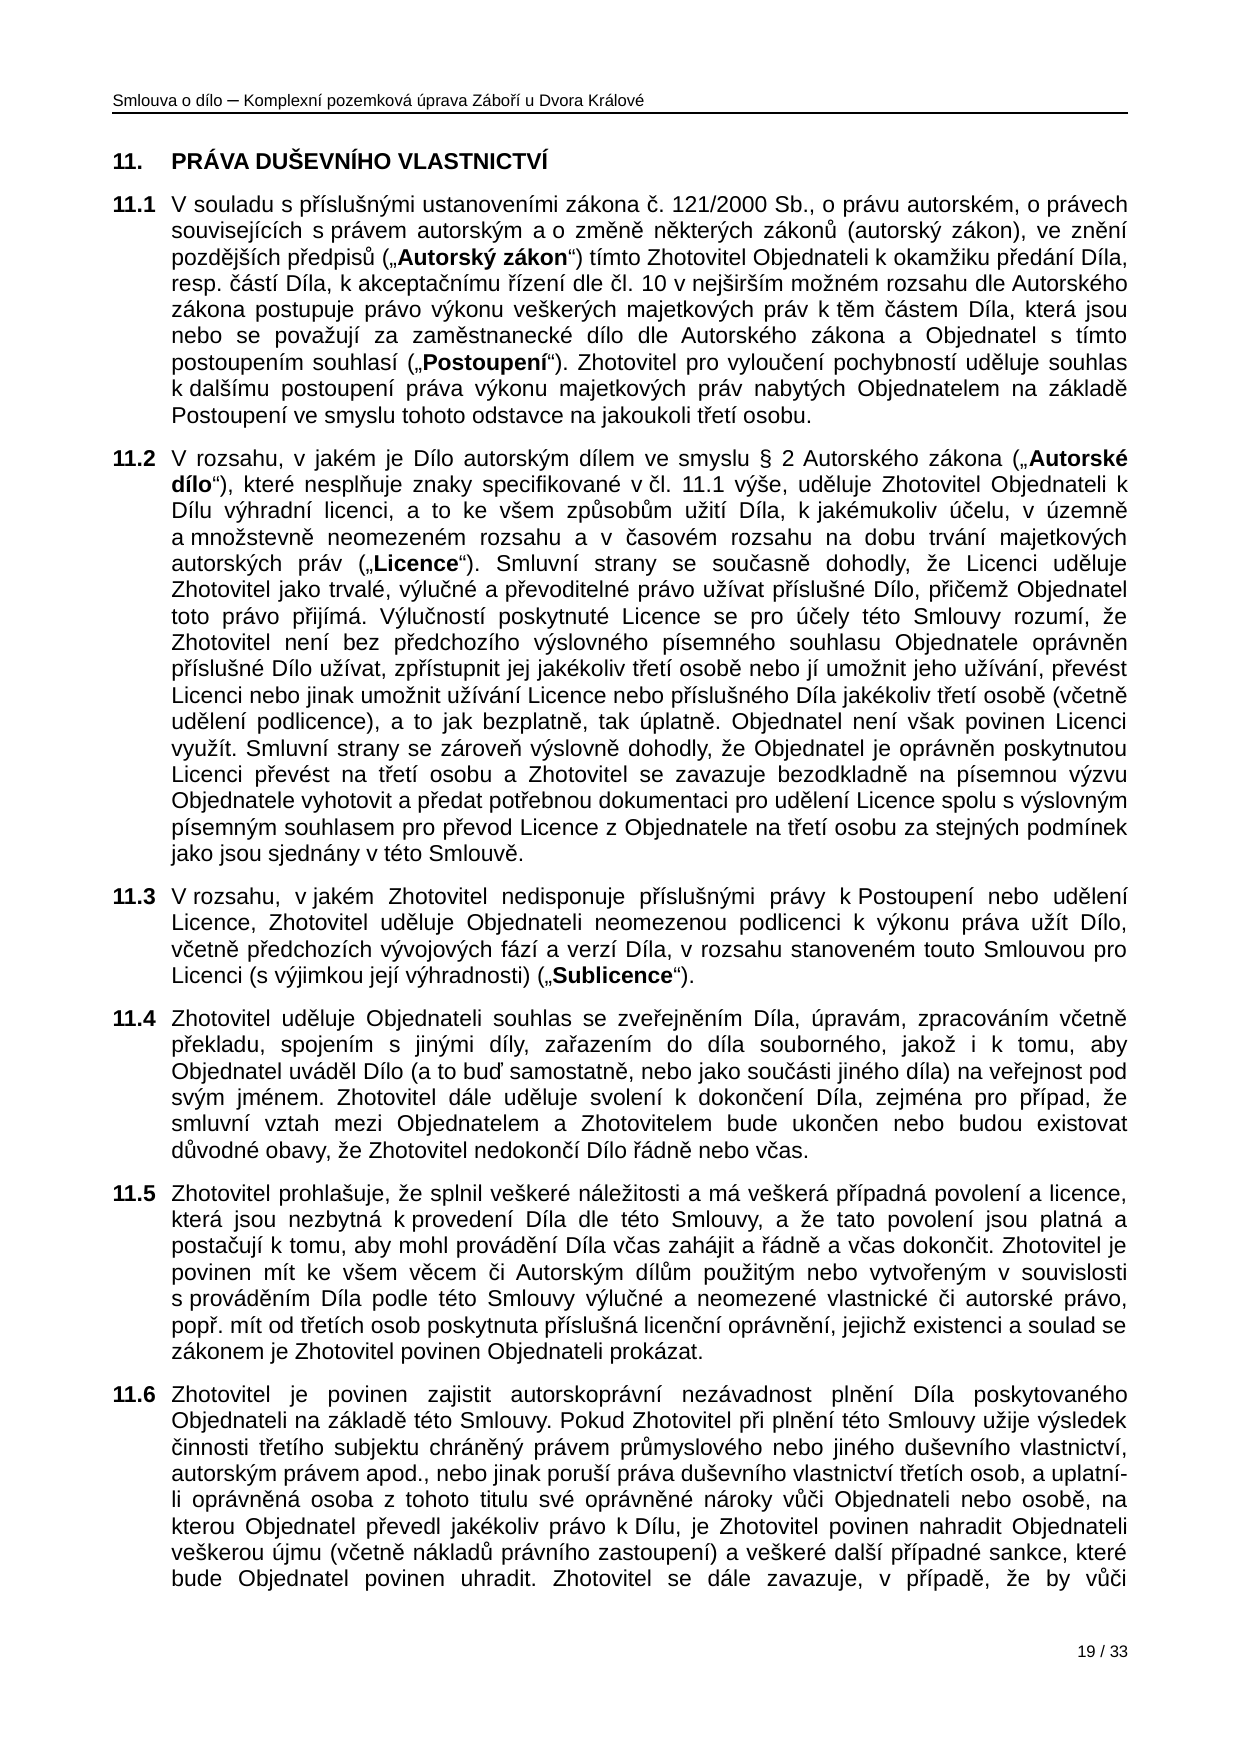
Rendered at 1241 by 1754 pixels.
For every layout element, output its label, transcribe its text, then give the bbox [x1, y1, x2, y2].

text V souladu s příslušnými ustanoveními zákona č. 121/2000 Sb., o právu autorském, o právech souvisejících s právem autorským a o změně některých zákonů (autorský zákon), ve znění pozdějších předpisů („Autorský zákon“) tímto Zhotovitel Objednateli k okamžiku předání Díla, resp. částí Díla, k akceptačnímu řízení dle čl. 10 v nejširším možném rozsahu dle Autorského zákona postupuje právo výkonu veškerých majetkových práv k těm částem Díla, která jsou nebo se považují za zaměstnanecké dílo dle Autorského zákona a Objednatel s tímto postoupením souhlasí („Postoupení“). Zhotovitel pro vyloučení pochybností uděluje souhlas k dalšímu postoupení práva výkonu majetkových práv nabytých Objednatelem na základě Postoupení ve smyslu tohoto odstavce na jakoukoli třetí osobu. [112, 191, 1128, 428]
text Práva duševního vlastnictví [112, 148, 1128, 174]
text V rozsahu, v jakém Zhotovitel nedisponuje příslušnými právy k Postoupení nebo udělení Licence, Zhotovitel uděluje Objednateli neomezenou podlicenci k výkonu práva užít Dílo, včetně předchozích vývojových fází a verzí Díla, v rozsahu stanoveném touto Smlouvou pro Licenci (s výjimkou její výhradnosti) („Sublicence“). [112, 883, 1128, 988]
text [112, 1381, 1128, 1592]
text Zhotovitel prohlašuje, že splnil veškeré náležitosti a má veškerá případná povolení a licence, která jsou nezbytná k provedení Díla dle této Smlouvy, a že tato povolení jsou platná a postačují k tomu, aby mohl provádění Díla včas zahájit a řádně a včas dokončit. Zhotovitel je povinen mít ke všem věcem či Autorským dílům použitým nebo vytvořeným v souvislosti s prováděním Díla podle této Smlouvy výlučné a neomezené vlastnické či autorské právo, popř. mít od třetích osob poskytnuta příslušná licenční oprávnění, jejichž existenci a soulad se zákonem je Zhotovitel povinen Objednateli prokázat. [112, 1180, 1128, 1364]
text Zhotovitel uděluje Objednateli souhlas se zveřejněním Díla, úpravám, zpracováním včetně překladu, spojením s jinými díly, zařazením do díla souborného, jakož i k tomu, aby Objednatel uváděl Dílo (a to buď samostatně, nebo jako součásti jiného díla) na veřejnost pod svým jménem. Zhotovitel dále uděluje svolení k dokončení Díla, zejména pro případ, že smluvní vztah mezi Objednatelem a Zhotovitelem bude ukončen nebo budou existovat důvodné obavy, že Zhotovitel nedokončí Dílo řádně nebo včas. [112, 1005, 1128, 1163]
text V rozsahu, v jakém je Dílo autorským dílem ve smyslu § 2 Autorského zákona („Autorské dílo“), které nesplňuje znaky specifikované v čl. 11.1 výše, uděluje Zhotovitel Objednateli k Dílu výhradní licenci, a to ke všem způsobům užití Díla, k jakémukoliv účelu, v územně a množstevně neomezeném rozsahu a v časovém rozsahu na dobu trvání majetkových autorských práv („Licence“). Smluvní strany se současně dohodly, že Licenci uděluje Zhotovitel jako trvalé, výlučné a převoditelné právo užívat příslušné Dílo, přičemž Objednatel toto právo přijímá. Výlučností poskytnuté Licence se pro účely této Smlouvy rozumí, že Zhotovitel není bez předchozího výslovného písemného souhlasu Objednatele oprávněn příslušné Dílo užívat, zpřístupnit jej jakékoliv třetí osobě nebo jí umožnit jeho užívání, převést Licenci nebo jinak umožnit užívání Licence nebo příslušného Díla jakékoliv třetí osobě (včetně udělení podlicence), a to jak bezplatně, tak úplatně. Objednatel není však povinen Licenci využít. Smluvní strany se zároveň výslovně dohodly, že Objednatel je oprávněn poskytnutou Licenci převést na třetí osobu a Zhotovitel se zavazuje bezodkladně na písemnou výzvu Objednatele vyhotovit a předat potřebnou dokumentaci pro udělení Licence spolu s výslovným písemným souhlasem pro převod Licence z Objednatele na třetí osobu za stejných podmínek jako jsou sjednány v této Smlouvě. [112, 444, 1128, 866]
